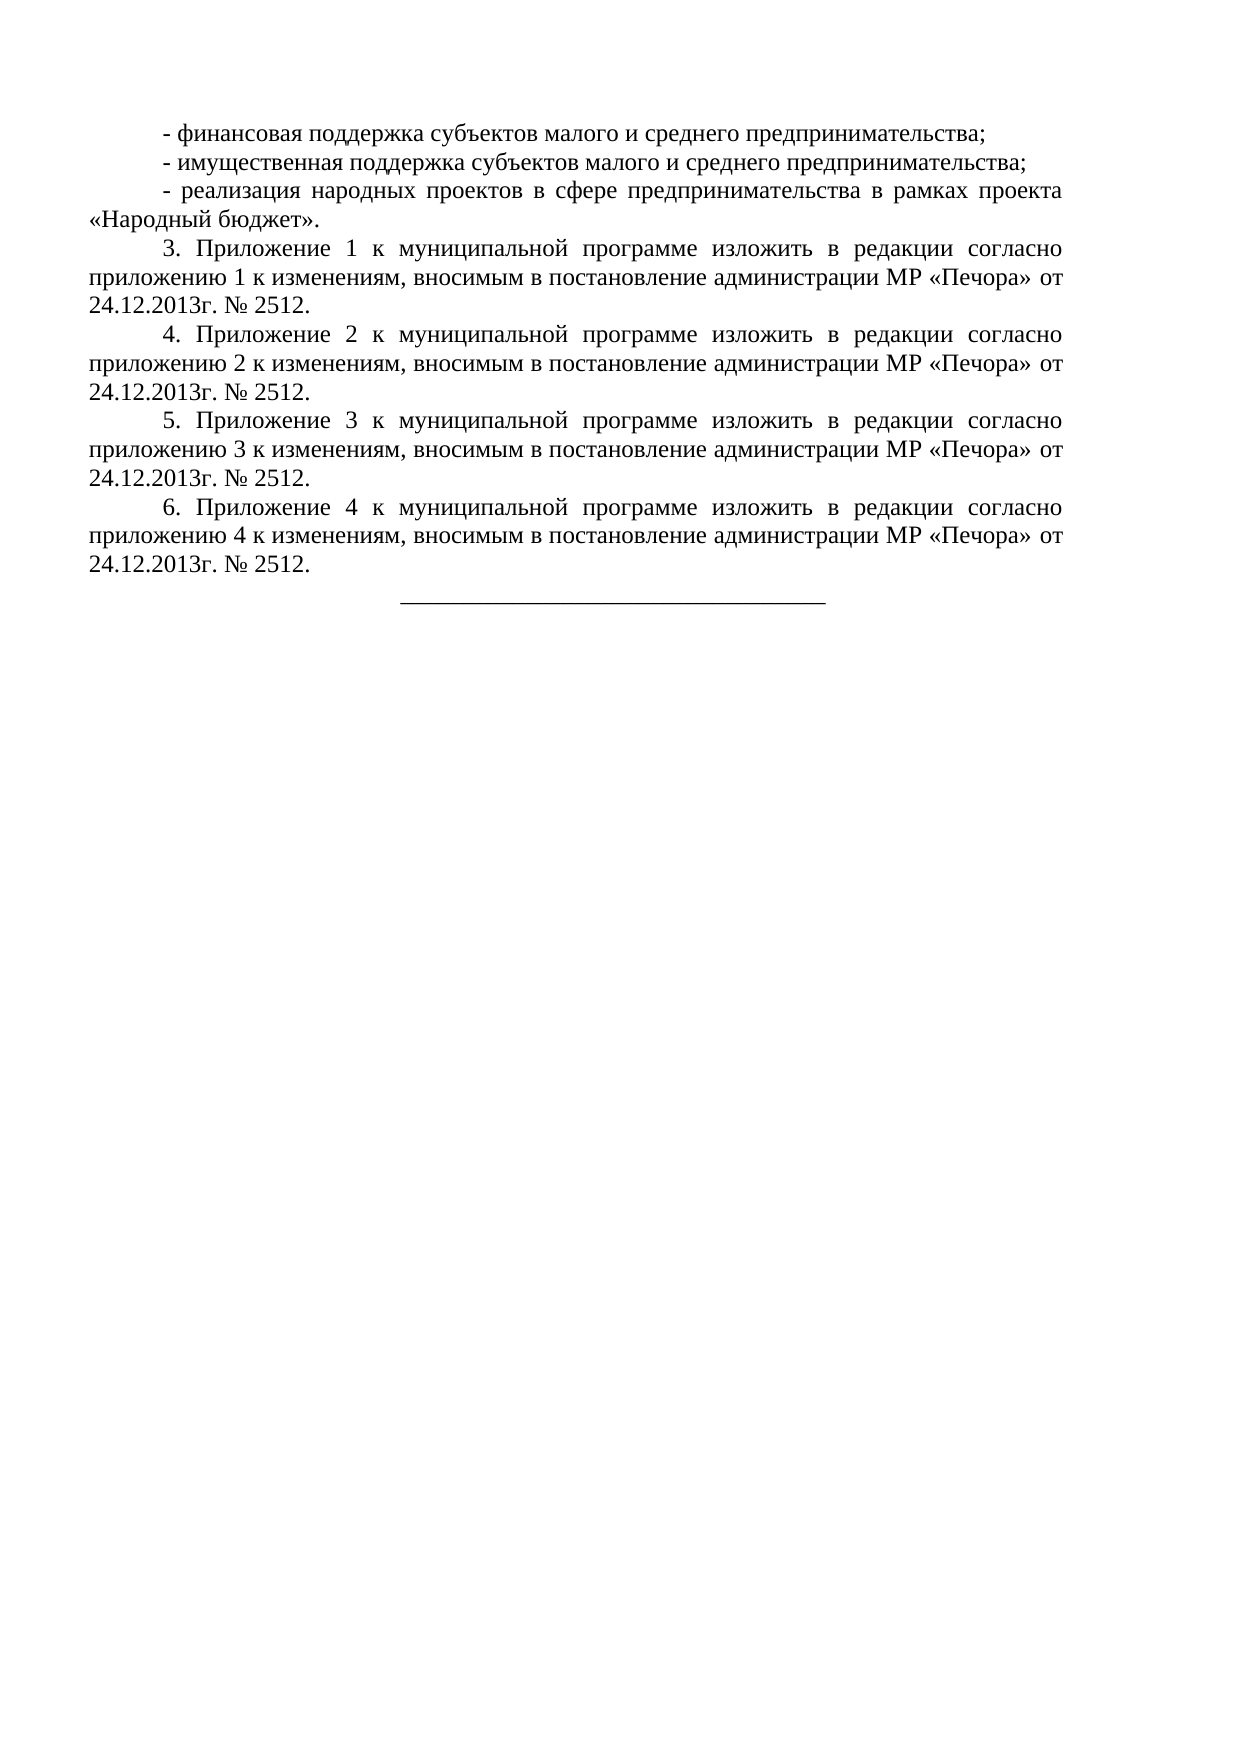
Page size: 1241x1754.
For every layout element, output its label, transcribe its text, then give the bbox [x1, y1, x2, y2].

text 4. Приложение 2 к муниципальной программе изложить в редакции согласно приложению 2 к изменениям, вносимым в постановление администрации МР «Печора» от 24.12.2013г. № 2512. [89, 319, 1063, 406]
text - реализация народных проектов в сфере предпринимательства в рамках проекта «Народный бюджет». [89, 176, 1063, 233]
text - финансовая поддержка субъектов малого и среднего предпринимательства; [89, 118, 1063, 147]
text 6. Приложение 4 к муниципальной программе изложить в редакции согласно приложению 4 к изменениям, вносимым в постановление администрации МР «Печора» от 24.12.2013г. № 2512. [89, 492, 1063, 578]
text - имущественная поддержка субъектов малого и среднего предпринимательства; [89, 147, 1063, 176]
text 5. Приложение 3 к муниципальной программе изложить в редакции согласно приложению 3 к изменениям, вносимым в постановление администрации МР «Печора» от 24.12.2013г. № 2512. [89, 406, 1063, 492]
text __________________________________ [89, 578, 1063, 607]
text 3. Приложение 1 к муниципальной программе изложить в редакции согласно приложению 1 к изменениям, вносимым в постановление администрации МР «Печора» от 24.12.2013г. № 2512. [89, 233, 1063, 319]
